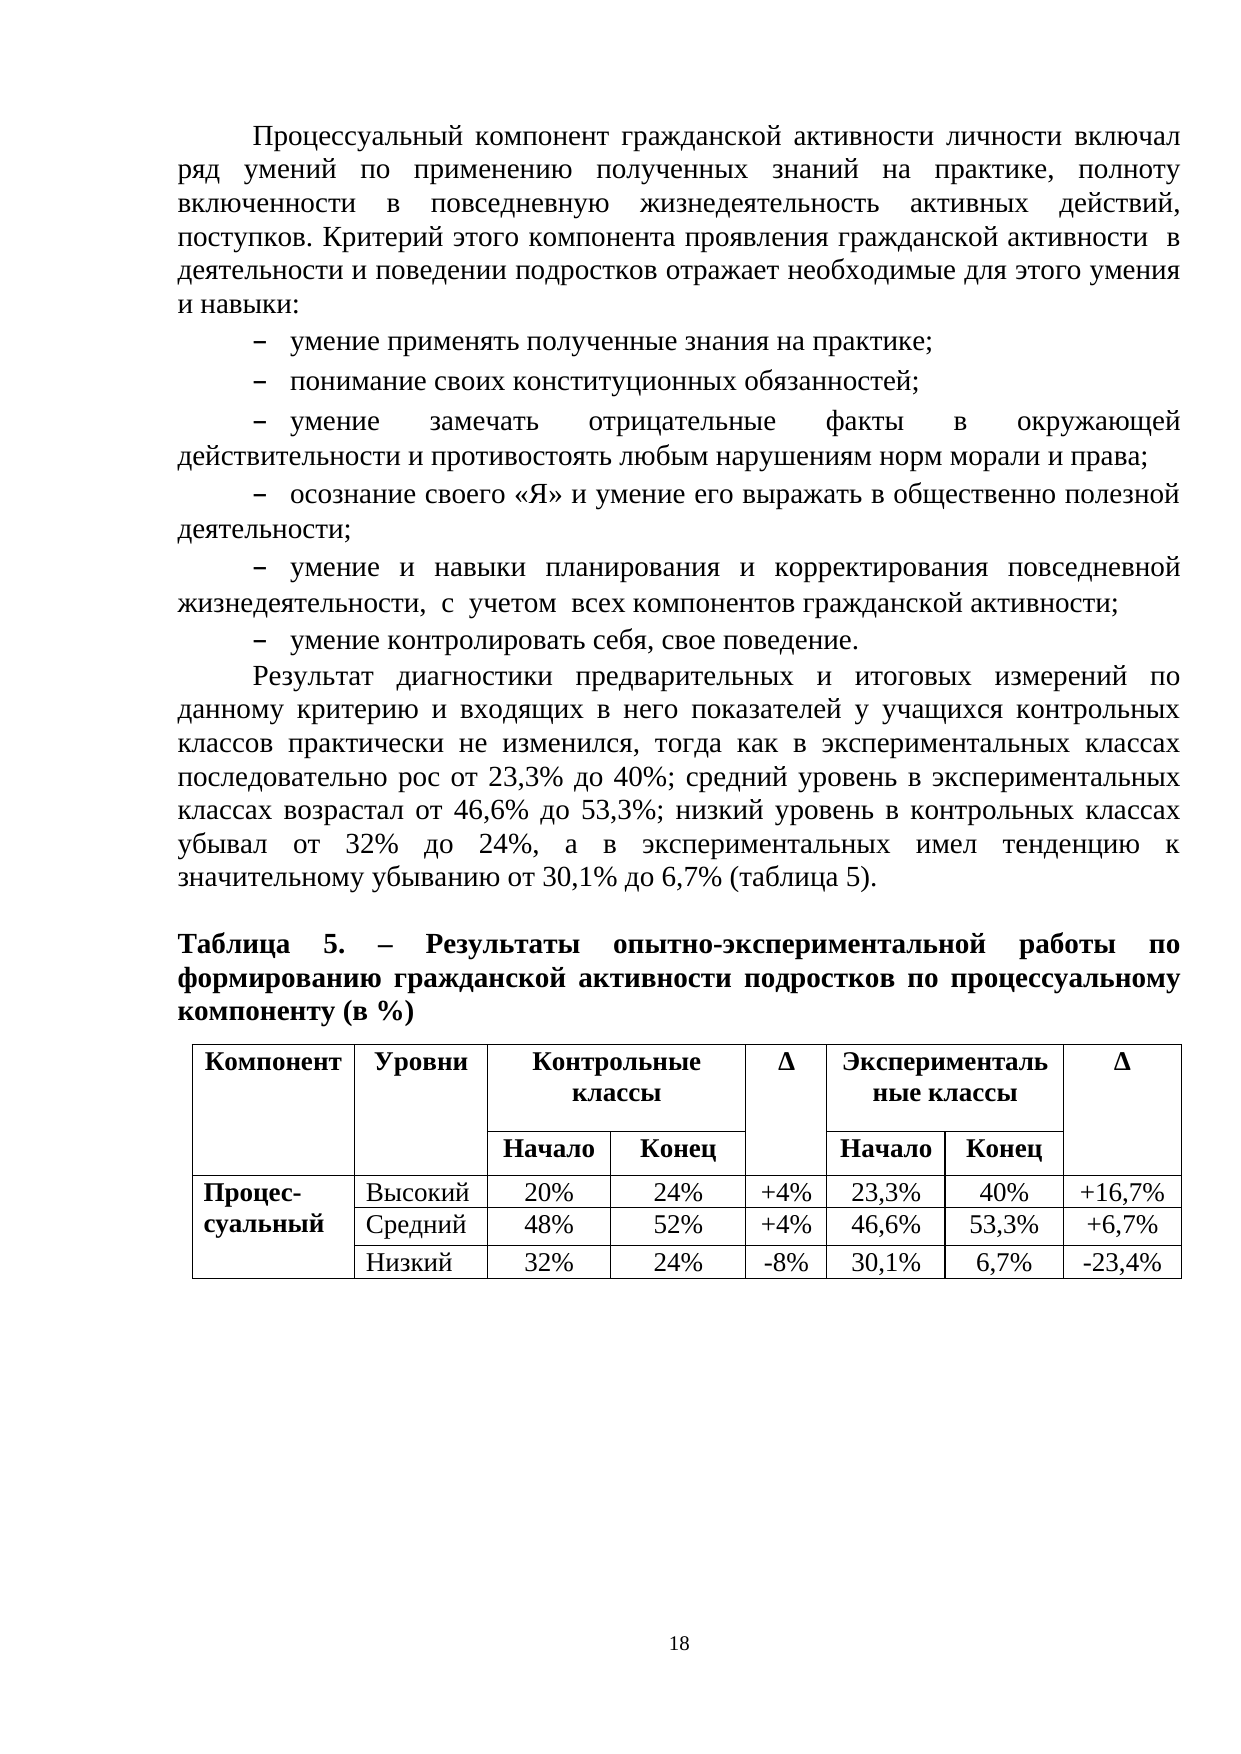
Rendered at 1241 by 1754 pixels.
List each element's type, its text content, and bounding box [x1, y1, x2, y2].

list осознание своего «Я» и умение его выражать в общественно полезной деятельности; [177, 472, 1181, 545]
table_cell 23,3% [827, 1176, 944, 1207]
table_cell 24% [611, 1176, 745, 1207]
table_cell -23,4% [1064, 1246, 1181, 1278]
table_header Уровни [355, 1045, 487, 1174]
table_cell +16,7% [1064, 1176, 1181, 1207]
list понимание своих конституционных обязанностей; [177, 359, 1181, 399]
table_header ∆ [746, 1045, 826, 1174]
table_cell 46,6% [827, 1208, 944, 1245]
table_header ∆ [1064, 1045, 1181, 1174]
table_cell 6,7% [946, 1246, 1063, 1278]
table_cell Начало [488, 1132, 610, 1174]
list умение замечать отрицательные факты в окружающей действительности и противостоять любым нарушениям норм морали и права; [177, 399, 1181, 472]
table_cell 24% [611, 1246, 745, 1278]
table_header Экспериментальные классы [827, 1045, 1063, 1131]
table_cell Средний [355, 1208, 487, 1245]
table_cell 30,1% [827, 1246, 944, 1278]
table_cell Процес-суальный [193, 1176, 354, 1278]
table_cell -8% [746, 1246, 826, 1278]
table_cell 20% [488, 1176, 610, 1207]
table_header Компонент [193, 1045, 354, 1174]
text Результат диагностики предварительных и итоговых измерений по данному критерию и входящих в него показателей у учащихся контрольных классов практически не изменился, тогда как в экспериментальных классах последовательно рос от 23,3% до 40%; средний уровень в экспериментальных классах возрастал от 46,6% до 53,3%; низкий уровень в контрольных классах убывал от 32% до 24%, а в экспериментальных имел тенденцию к значительному убыванию от 30,1% до 6,7% (таблица 5). [177, 658, 1181, 893]
table_cell Высокий [355, 1176, 487, 1207]
list умение и навыки планирования и корректирования повседневной жизнедеятельности, с учетом всех компонентов гражданской активности; [177, 545, 1181, 618]
table_cell 32% [488, 1246, 610, 1278]
list умение контролировать себя, свое поведение. [177, 618, 1181, 658]
table_header Контрольные классы [488, 1045, 745, 1131]
list умение применять полученные знания на практике; [177, 319, 1181, 359]
table_cell +4% [746, 1176, 826, 1207]
table_cell 53,3% [946, 1208, 1063, 1245]
table_cell Конец [611, 1132, 745, 1174]
table_cell Начало [827, 1132, 944, 1174]
table_cell 52% [611, 1208, 745, 1245]
table_cell +4% [746, 1208, 826, 1245]
table_cell Низкий [355, 1246, 487, 1278]
table_cell 48% [488, 1208, 610, 1245]
table_cell +6,7% [1064, 1208, 1181, 1245]
text Процессуальный компонент гражданской активности личности включал ряд умений по применению полученных знаний на практике, полноту включенности в повседневную жизнедеятельность активных действий, поступков. Критерий этого компонента проявления гражданской активности в деятельности и поведении подростков отражает необходимые для этого умения и навыки: [177, 118, 1181, 319]
text Таблица 5. – Результаты опытно-экспериментальной работы по формированию гражданской активности подростков по процессуальному компоненту (в %) [177, 926, 1181, 1027]
table_cell 40% [946, 1176, 1063, 1207]
table_cell Конец [946, 1132, 1063, 1174]
